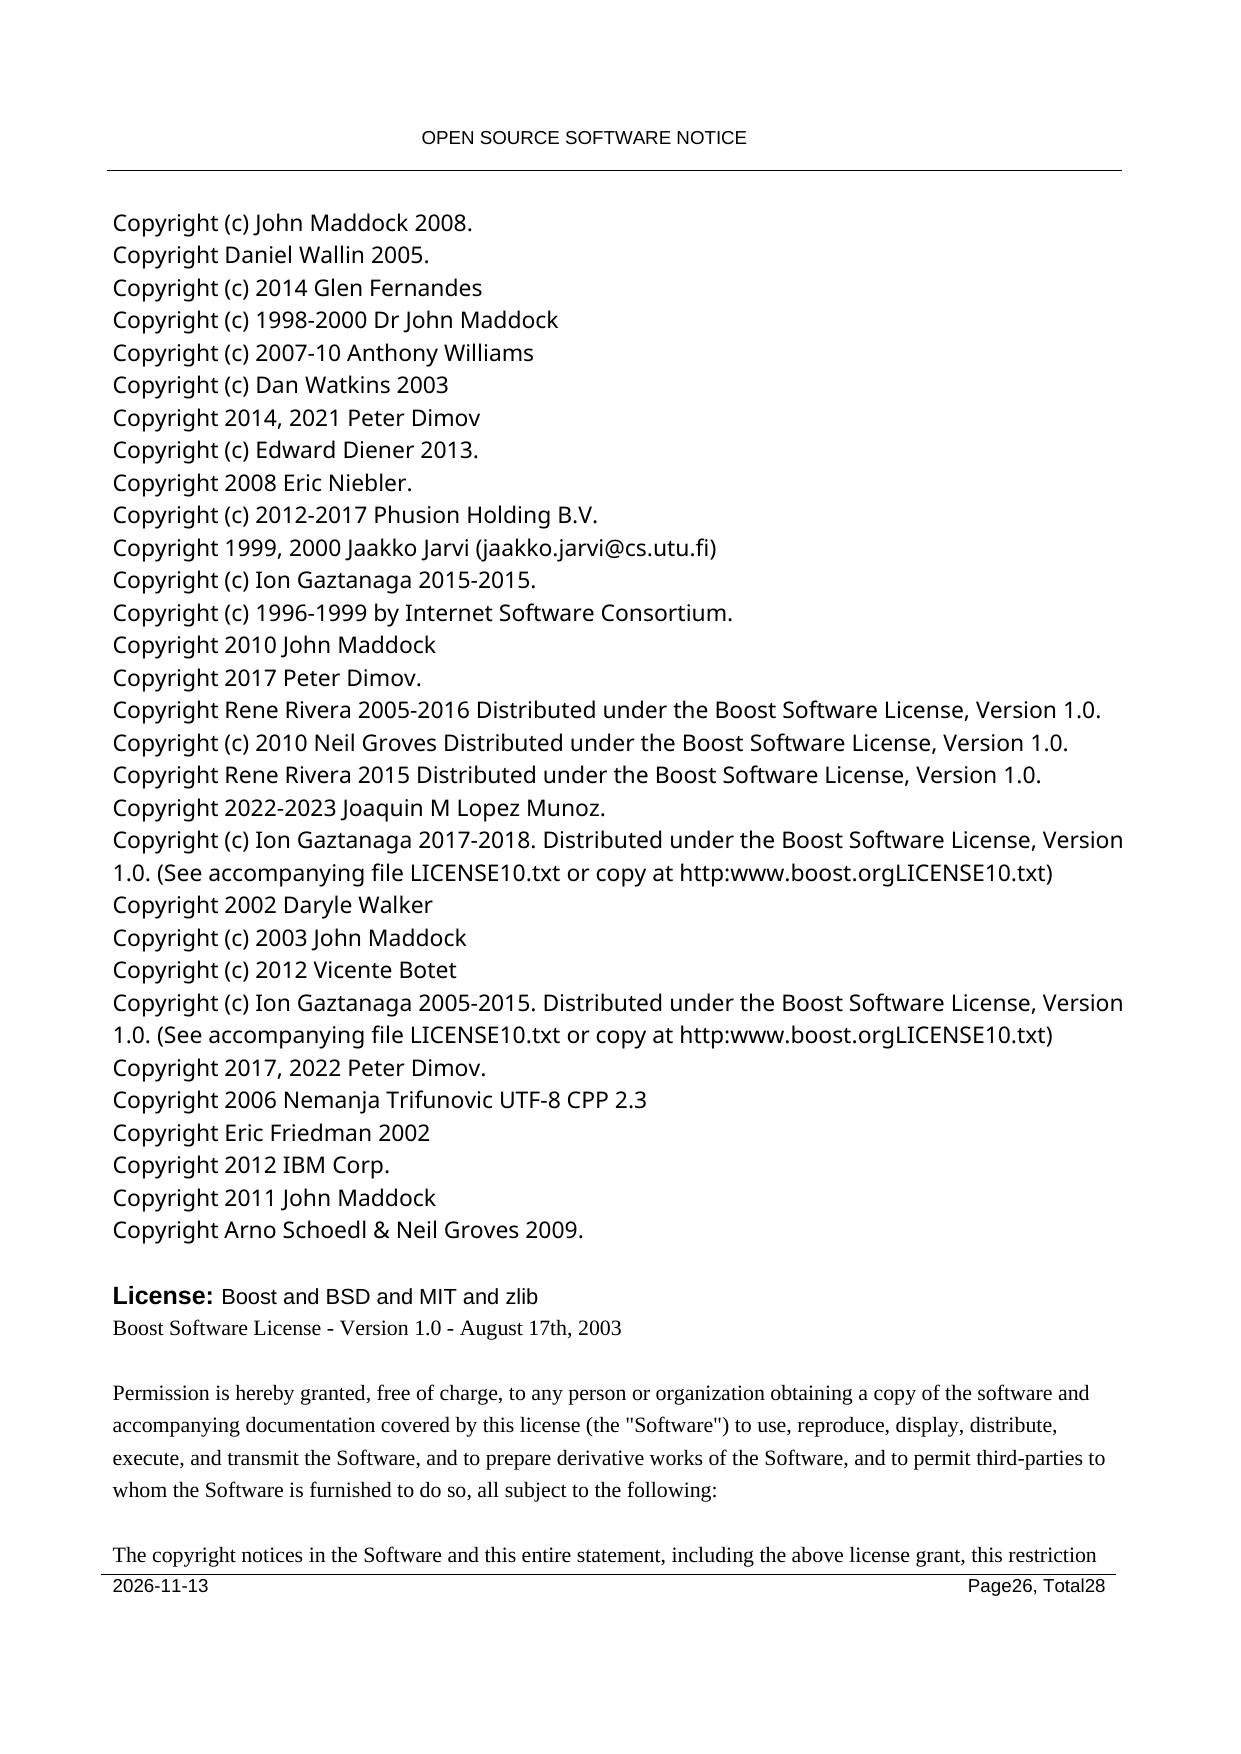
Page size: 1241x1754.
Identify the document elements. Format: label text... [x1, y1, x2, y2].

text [112, 1311, 1128, 1571]
text License: Boost and BSD and MIT and zlib [112, 1279, 1128, 1311]
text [112, 206, 1128, 1279]
